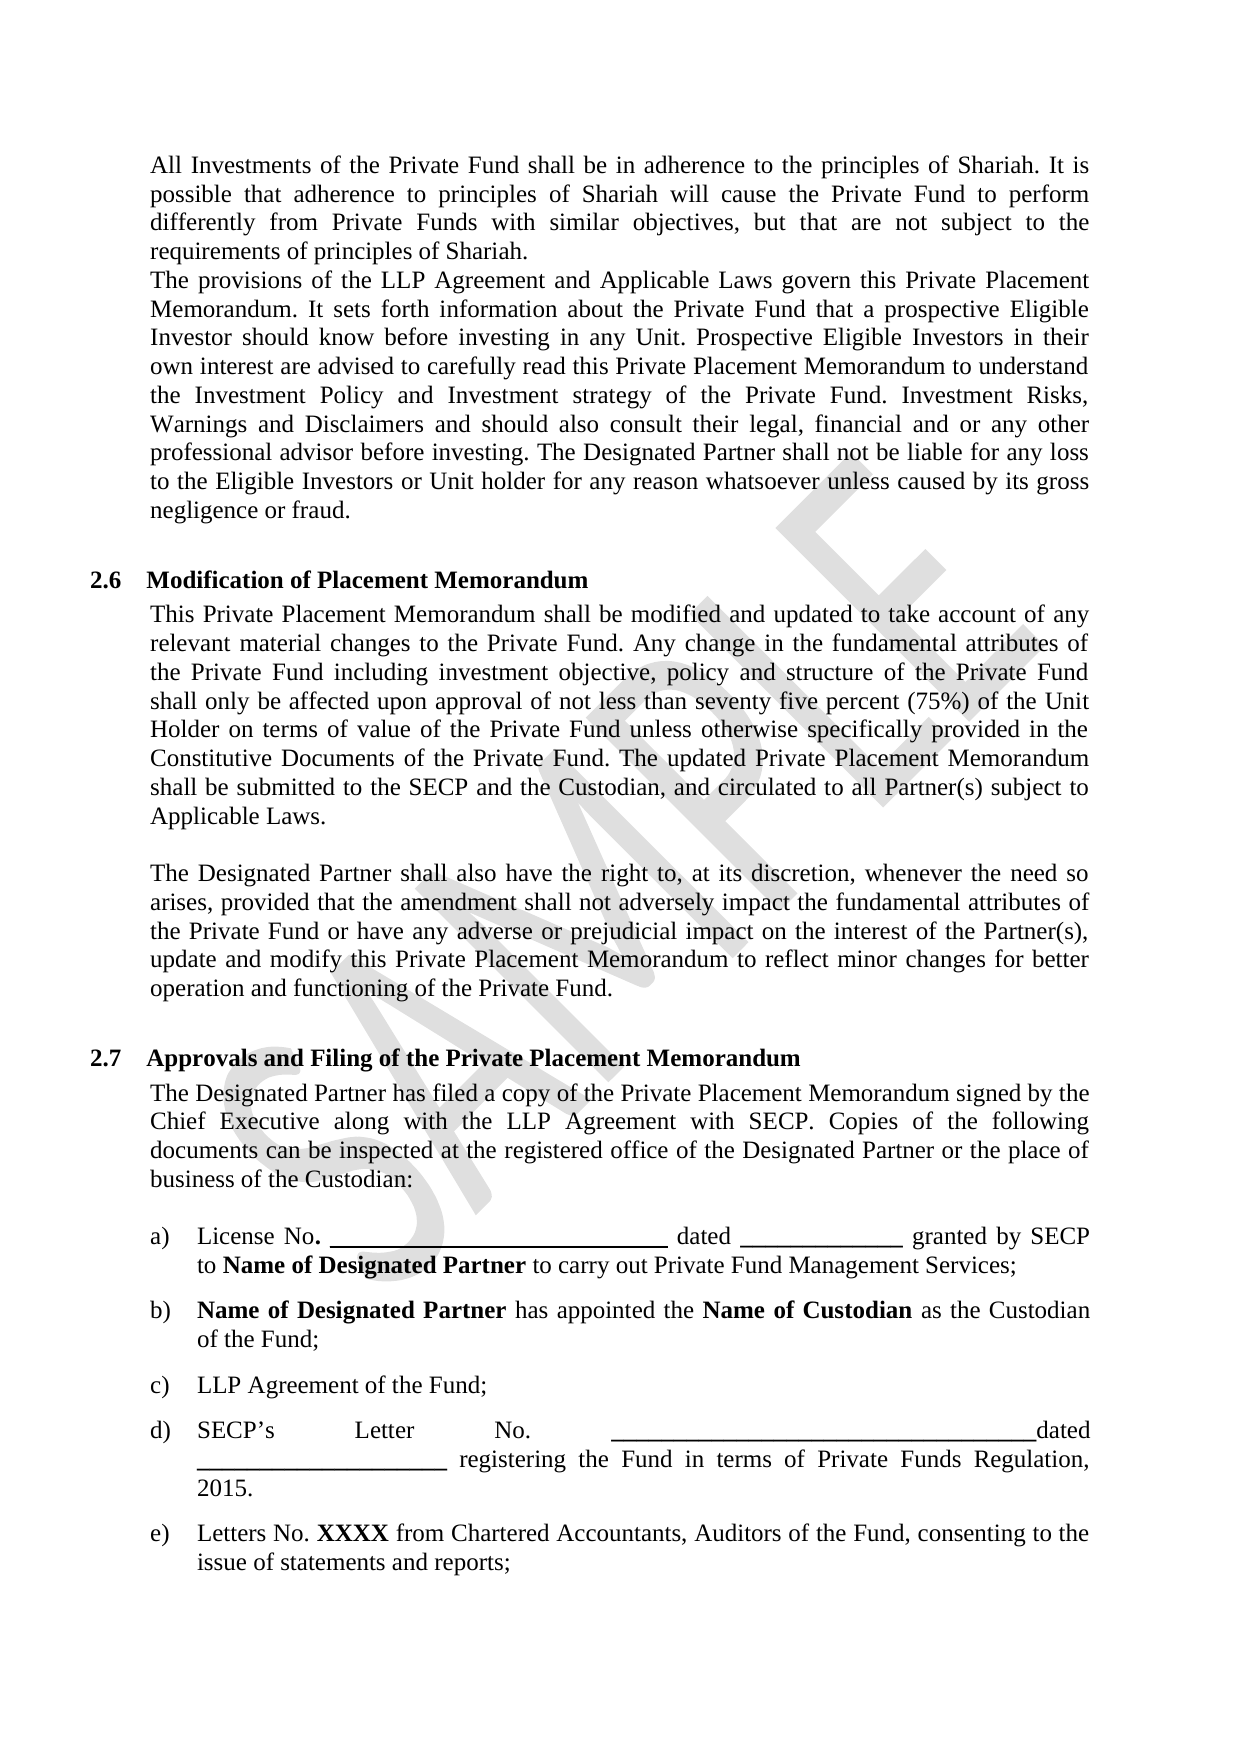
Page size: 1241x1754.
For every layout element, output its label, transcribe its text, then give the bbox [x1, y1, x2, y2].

text The provisions of the LLP Agreement and Applicable Laws govern this Private Placement Memorandum. It sets forth information about the Private Fund that a prospective Eligible Investor should know before investing in any Unit. Prospective Eligible Investors in their own interest are advised to carefully read this Private Placement Memorandum to understand the Investment Policy and Investment strategy of the Private Fund. Investment Risks, Warnings and Disclaimers and should also consult their legal, financial and or any other professional advisor before investing. The Designated Partner shall not be liable for any loss to the Eligible Investors or Unit holder for any reason whatsoever unless caused by its gross negligence or fraud. [150, 265, 1090, 524]
text The Designated Partner shall also have the right to, at its discretion, whenever the need so arises, provided that the amendment shall not adversely impact the fundamental attributes of the Private Fund or have any adverse or prejudicial impact on the interest of the Partner(s), update and modify this Private Placement Memorandum to reflect minor changes for better operation and functioning of the Private Fund. [150, 858, 1090, 1002]
subtitle Approvals and Filing of the Private Placement Memorandum [90, 1043, 1090, 1072]
text This Private Placement Memorandum shall be modified and updated to take account of any relevant material changes to the Private Fund. Any change in the fundamental attributes of the Private Fund including investment objective, policy and structure of the Private Fund shall only be affected upon approval of not less than seventy five percent (75%) of the Unit Holder on terms of value of the Private Fund unless otherwise specifically provided in the Constitutive Documents of the Private Fund. The updated Private Placement Memorandum shall be submitted to the SECP and the Custodian, and circulated to all Partner(s) subject to Applicable Laws. [150, 599, 1090, 829]
text The Designated Partner has filed a copy of the Private Placement Memorandum signed by the Chief Executive along with the LLP Agreement with SECP. Copies of the following documents can be inspected at the registered office of the Designated Partner or the place of business of the Custodian: [150, 1078, 1090, 1193]
list LLP Agreement of the Fund; [150, 1370, 1090, 1398]
list License No. ___________________________ dated _____________ granted by SECP to Name of Designated Partner to carry out Private Fund Management Services; [150, 1221, 1090, 1279]
list Name of Designated Partner has appointed the Name of Custodian as the Custodian of the Fund; [150, 1296, 1090, 1353]
subtitle Modification of Placement Memorandum [90, 565, 1090, 594]
list Letters No. XXXX from Chartered Accountants, Auditors of the Fund, consenting to the issue of statements and reports; [150, 1518, 1090, 1576]
list SECP’s Letter No. __________________________________dated ____________________ registering the Fund in terms of Private Funds Regulation, 2015. [150, 1415, 1090, 1501]
text All Investments of the Private Fund shall be in adherence to the principles of Shariah. It is possible that adherence to principles of Shariah will cause the Private Fund to perform differently from Private Funds with similar objectives, but that are not subject to the requirements of principles of Shariah. [150, 150, 1090, 265]
